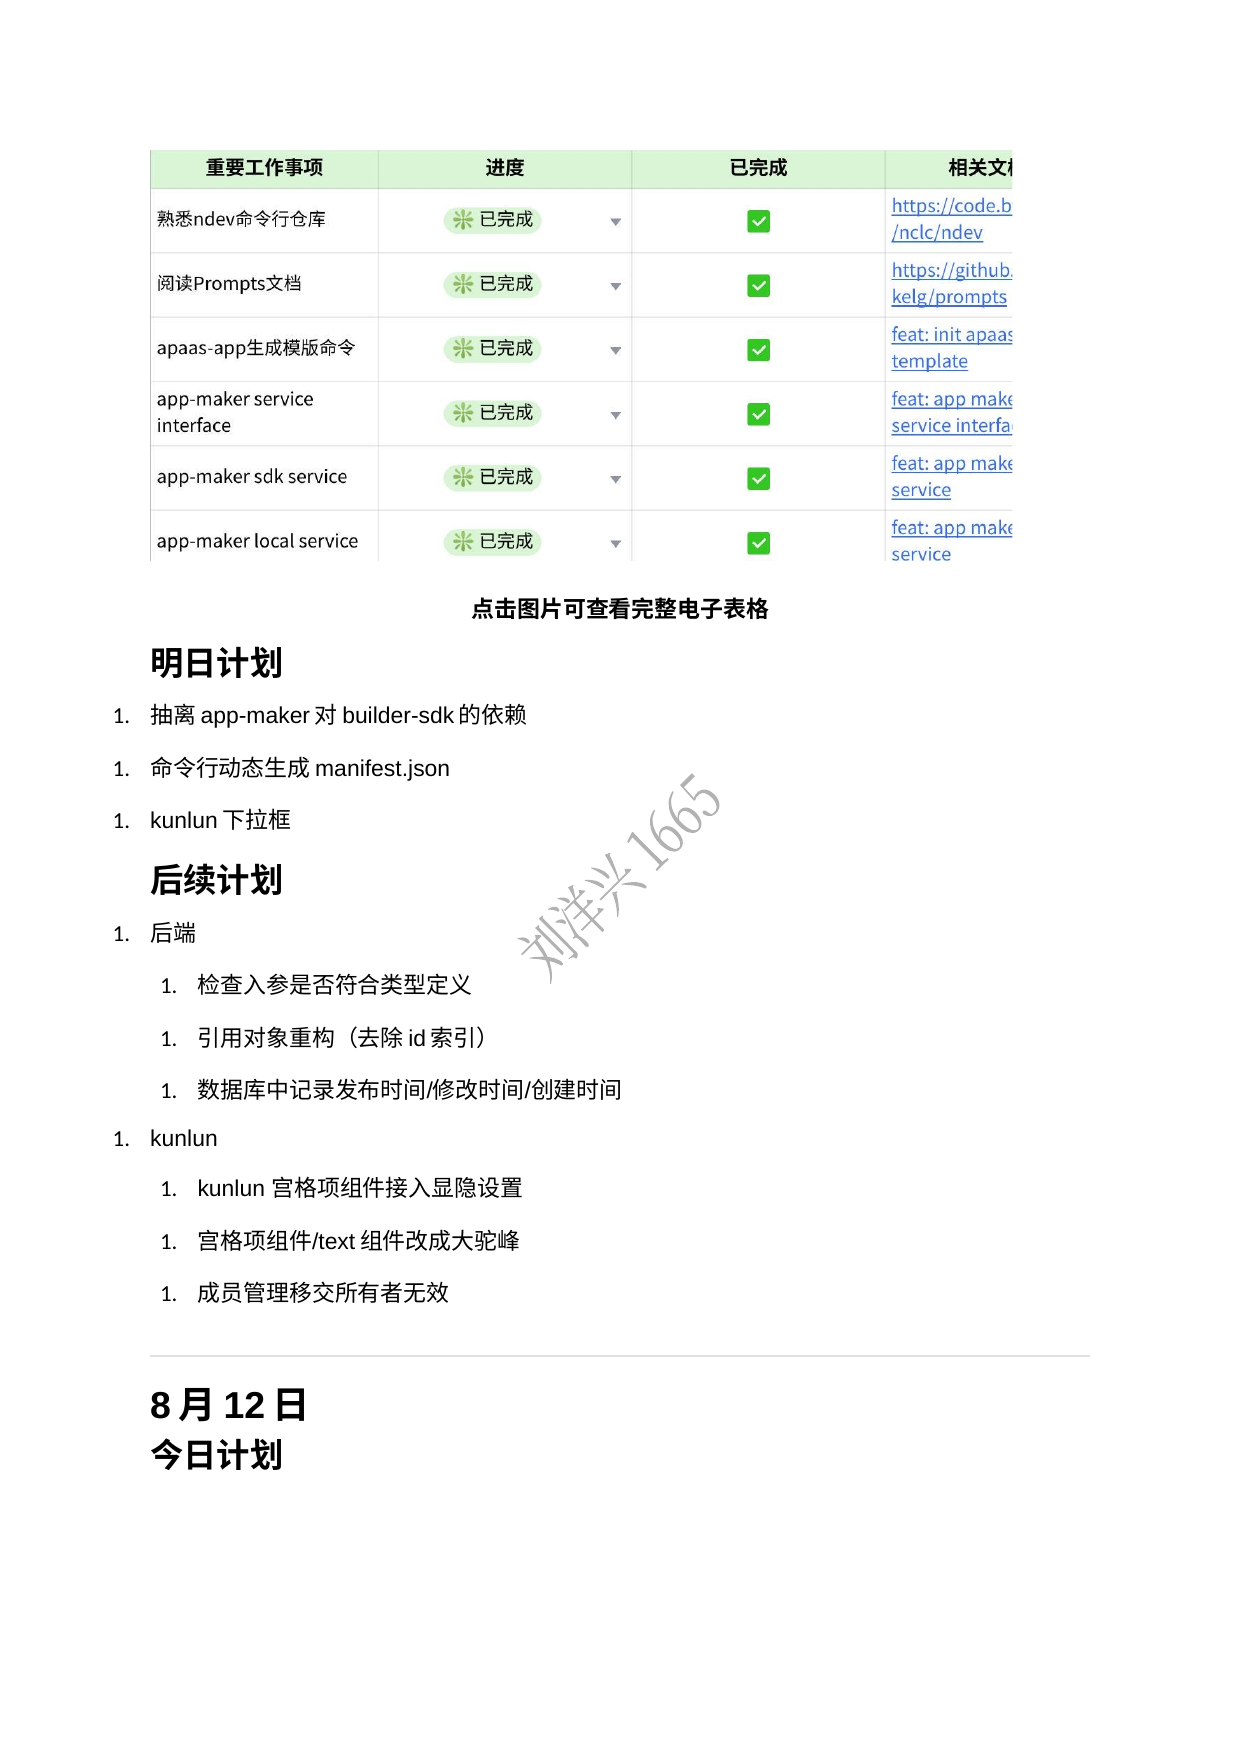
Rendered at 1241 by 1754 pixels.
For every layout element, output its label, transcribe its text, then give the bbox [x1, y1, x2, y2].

text 点击图片可查看完整电子表格 [150, 591, 1090, 624]
list 成员管理移交所有者无效 [160, 1275, 1090, 1308]
list kunlun [112, 1124, 1090, 1152]
list 引用对象重构（去除id索引） [160, 1019, 1090, 1053]
list 检查入参是否符合类型定义 [160, 967, 1090, 1001]
list 宫格项组件/text组件改成大驼峰 [160, 1222, 1090, 1256]
list 后端 [112, 915, 1090, 948]
list 数据库中记录发布时间/修改时间/创建时间 [160, 1072, 1090, 1105]
list 抽离app-maker对builder-sdk的依赖 [112, 697, 1090, 731]
list 命令行动态生成manifest.json [112, 750, 1090, 783]
picture [150, 150, 1013, 561]
list kunlun 宫格项组件接入显隐设置 [160, 1170, 1090, 1203]
list kunlun下拉框 [112, 802, 1090, 835]
